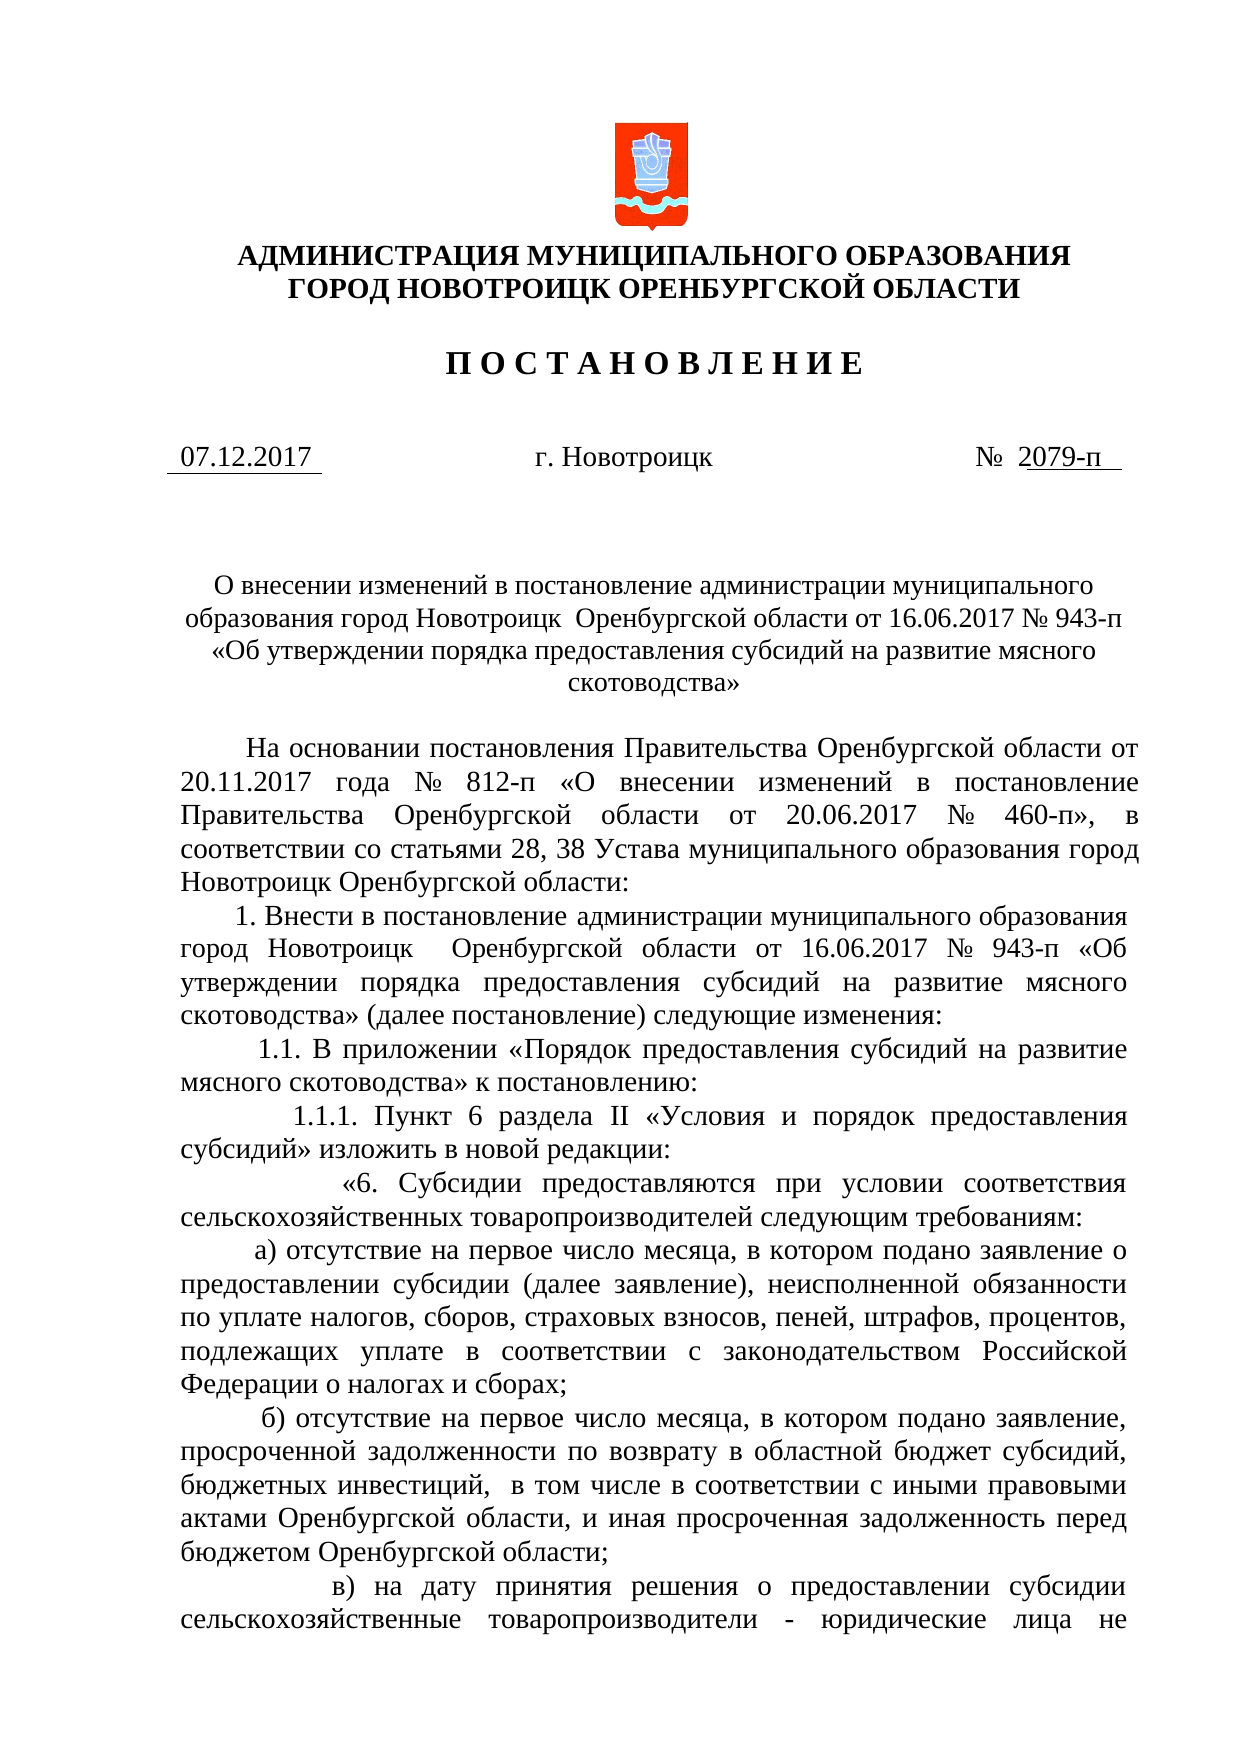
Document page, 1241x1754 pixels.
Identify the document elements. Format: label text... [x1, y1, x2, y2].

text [180, 1568, 1128, 1635]
text О внесении изменений в постановление администрации муниципального образования город Новотроицк Оренбургской области от 16.06.2017 № 943-п [180, 568, 1128, 633]
text П О С Т А Н О В Л Е Н И Е [180, 343, 1128, 381]
text «Об утверждении порядка предоставления субсидий на развитие мясного скотоводства» [180, 633, 1128, 698]
text 1.1. В приложении «Порядок предоставления субсидий на развитие мясного скотоводства» к постановлению: [180, 1031, 1128, 1098]
text «6. Субсидии предоставляются при условии соответствия сельскохозяйственных товаропроизводителей следующим требованиям: [180, 1165, 1128, 1232]
text б) отсутствие на первое число месяца, в котором подано заявление, просроченной задолженности по возврату в областной бюджет субсидий, бюджетных инвестиций, в том числе в соответствии с иными правовыми актами Оренбургской области, и иная просроченная задолженность перед бюджетом Оренбургской области; [180, 1400, 1128, 1568]
text ГОРОД НОВОТРОИЦК ОРЕНБУРГСКОЙ ОБЛАСТИ [180, 271, 1128, 305]
text 07.12.2017 г. Новотроицк № 2079-п [180, 439, 1128, 472]
text 1.1.1. Пункт 6 раздела II «Условия и порядок предоставления субсидий» изложить в новой редакции: [180, 1098, 1128, 1165]
text 1. Внести в постановление администрации муниципального образования город Новотроицк Оренбургской области от 16.06.2017 № 943-п «Об утверждении порядка предоставления субсидий на развитие мясного скотоводства» (далее постановление) следующие изменения: [180, 898, 1128, 1031]
text На основании постановления Правительства Оренбургской области от 20.11.2017 года № 812-п «О внесении изменений в постановление Правительства Оренбургской области от 20.06.2017 № 460-п», в соответствии со статьями 28, 38 Устава муниципального образования город Новотроицк Оренбургской области: [180, 730, 1140, 898]
picture [615, 122, 689, 231]
text а) отсутствие на первое число месяца, в котором подано заявление о предоставлении субсидии (далее заявление), неисполненной обязанности по уплате налогов, сборов, страховых взносов, пеней, штрафов, процентов, подлежащих уплате в соответствии с законодательством Российской Федерации о налогах и сборах; [180, 1232, 1128, 1400]
text АДМИНИСТРАЦИЯ МУНИЦИПАЛЬНОГО ОБРАЗОВАНИЯ [180, 238, 1128, 271]
